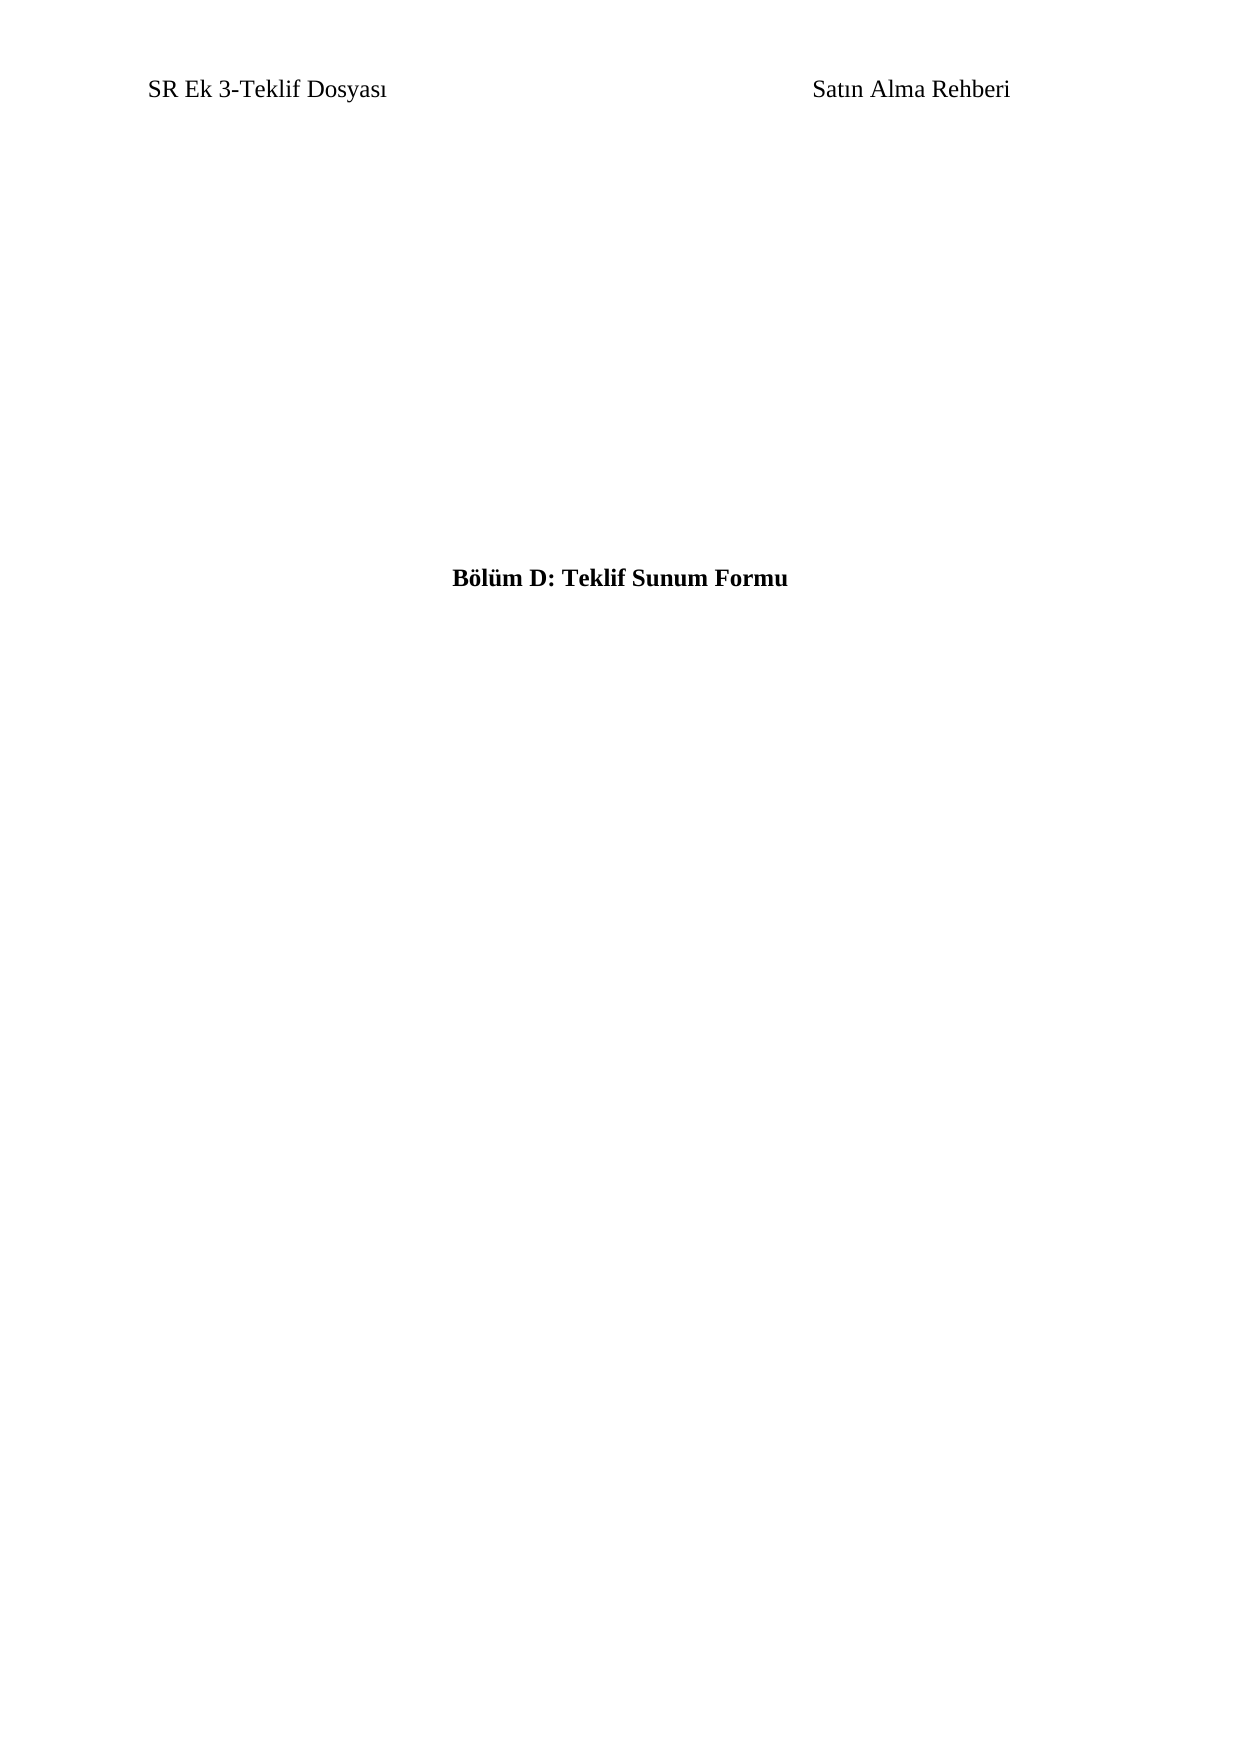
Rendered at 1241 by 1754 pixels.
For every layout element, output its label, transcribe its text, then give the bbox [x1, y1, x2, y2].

subtitle Bölüm D: Teklif Sunum Formu [148, 563, 1093, 591]
